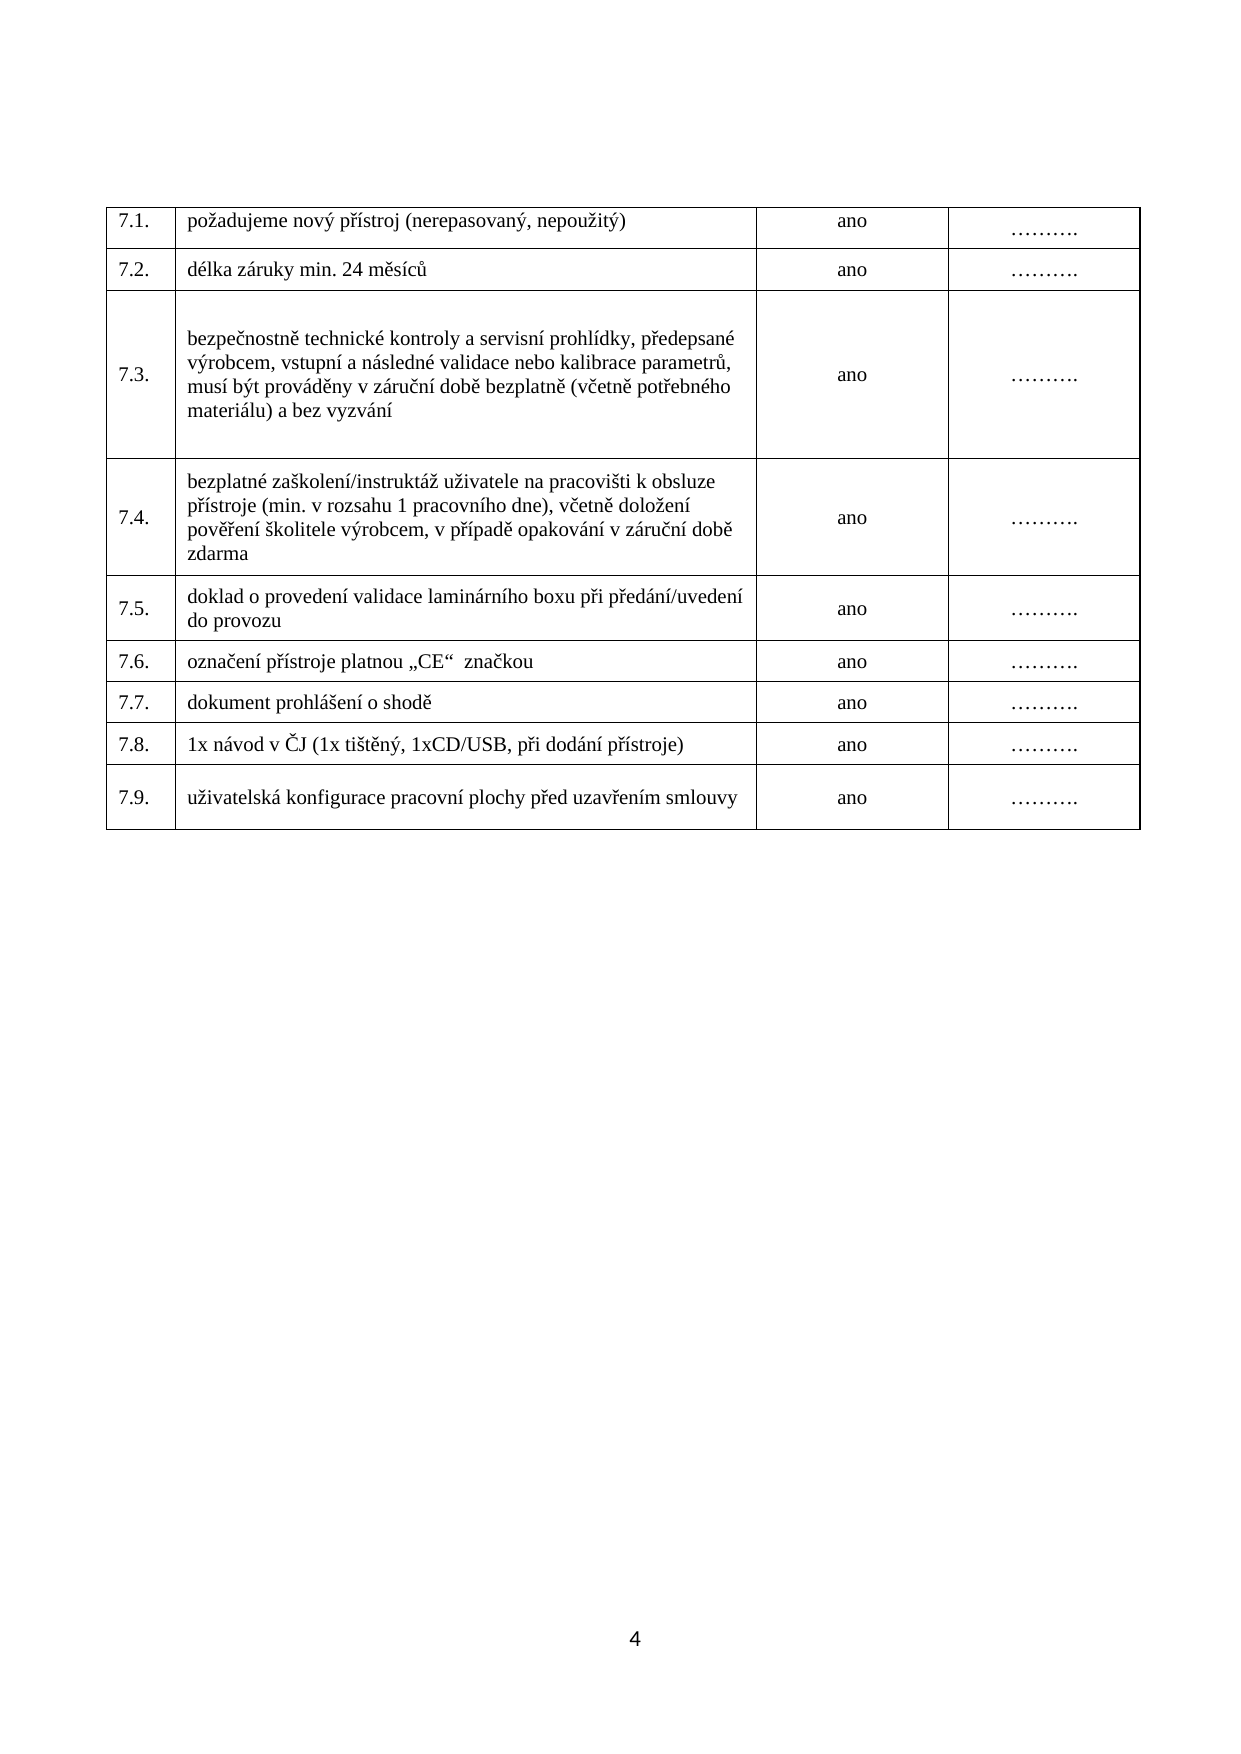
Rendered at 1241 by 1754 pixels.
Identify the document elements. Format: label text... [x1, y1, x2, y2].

table_cell bezpečnostně technické kontroly a servisní prohlídky, předepsané výrobcem, vstupní a následné validace nebo kalibrace parametrů, musí být prováděny v záruční době bezplatně (včetně potřebného materiálu) a bez vyzvání [176, 291, 756, 458]
table_cell ano [757, 576, 948, 639]
table_cell 7.8. [107, 723, 175, 764]
table_header 7.1. [107, 208, 175, 248]
table_cell ………. [949, 682, 1139, 722]
table_cell ………. [949, 291, 1139, 458]
table_cell 7.2. [107, 249, 175, 289]
table_cell 7.7. [107, 682, 175, 722]
table_cell ano [757, 641, 948, 681]
table_cell označení přístroje platnou „CE“ značkou [176, 641, 756, 681]
table_cell ………. [949, 641, 1139, 681]
table_cell ano [757, 291, 948, 458]
table_cell ano [757, 723, 948, 764]
table_cell ano [757, 459, 948, 574]
table_cell ano [757, 765, 948, 829]
table_cell ………. [949, 459, 1139, 574]
table_cell uživatelská konfigurace pracovní plochy před uzavřením smlouvy [176, 765, 756, 829]
table_cell 1x návod v ČJ (1x tištěný, 1xCD/USB, při dodání přístroje) [176, 723, 756, 764]
table_cell ………. [949, 249, 1139, 289]
table_cell doklad o provedení validace laminárního boxu při předání/uvedení do provozu [176, 576, 756, 639]
table_cell ano [757, 682, 948, 722]
table_cell ………. [949, 576, 1139, 639]
table_cell délka záruky min. 24 měsíců [176, 249, 756, 289]
table_cell 7.5. [107, 576, 175, 639]
table_header požadujeme nový přístroj (nerepasovaný, nepoužitý) [176, 208, 756, 248]
table_cell bezplatné zaškolení/instruktáž uživatele na pracovišti k obsluze přístroje (min. v rozsahu 1 pracovního dne), včetně doložení pověření školitele výrobcem, v případě opakování v záruční době zdarma [176, 459, 756, 574]
table_cell 7.3. [107, 291, 175, 458]
table_cell 7.6. [107, 641, 175, 681]
table_header ………. [949, 208, 1139, 248]
table_cell 7.9. [107, 765, 175, 829]
table_cell dokument prohlášení o shodě [176, 682, 756, 722]
table_cell ………. [949, 723, 1139, 764]
table_cell ano [757, 249, 948, 289]
table_cell ………. [949, 765, 1139, 829]
table_header ano [757, 208, 948, 248]
table_cell 7.4. [107, 459, 175, 574]
